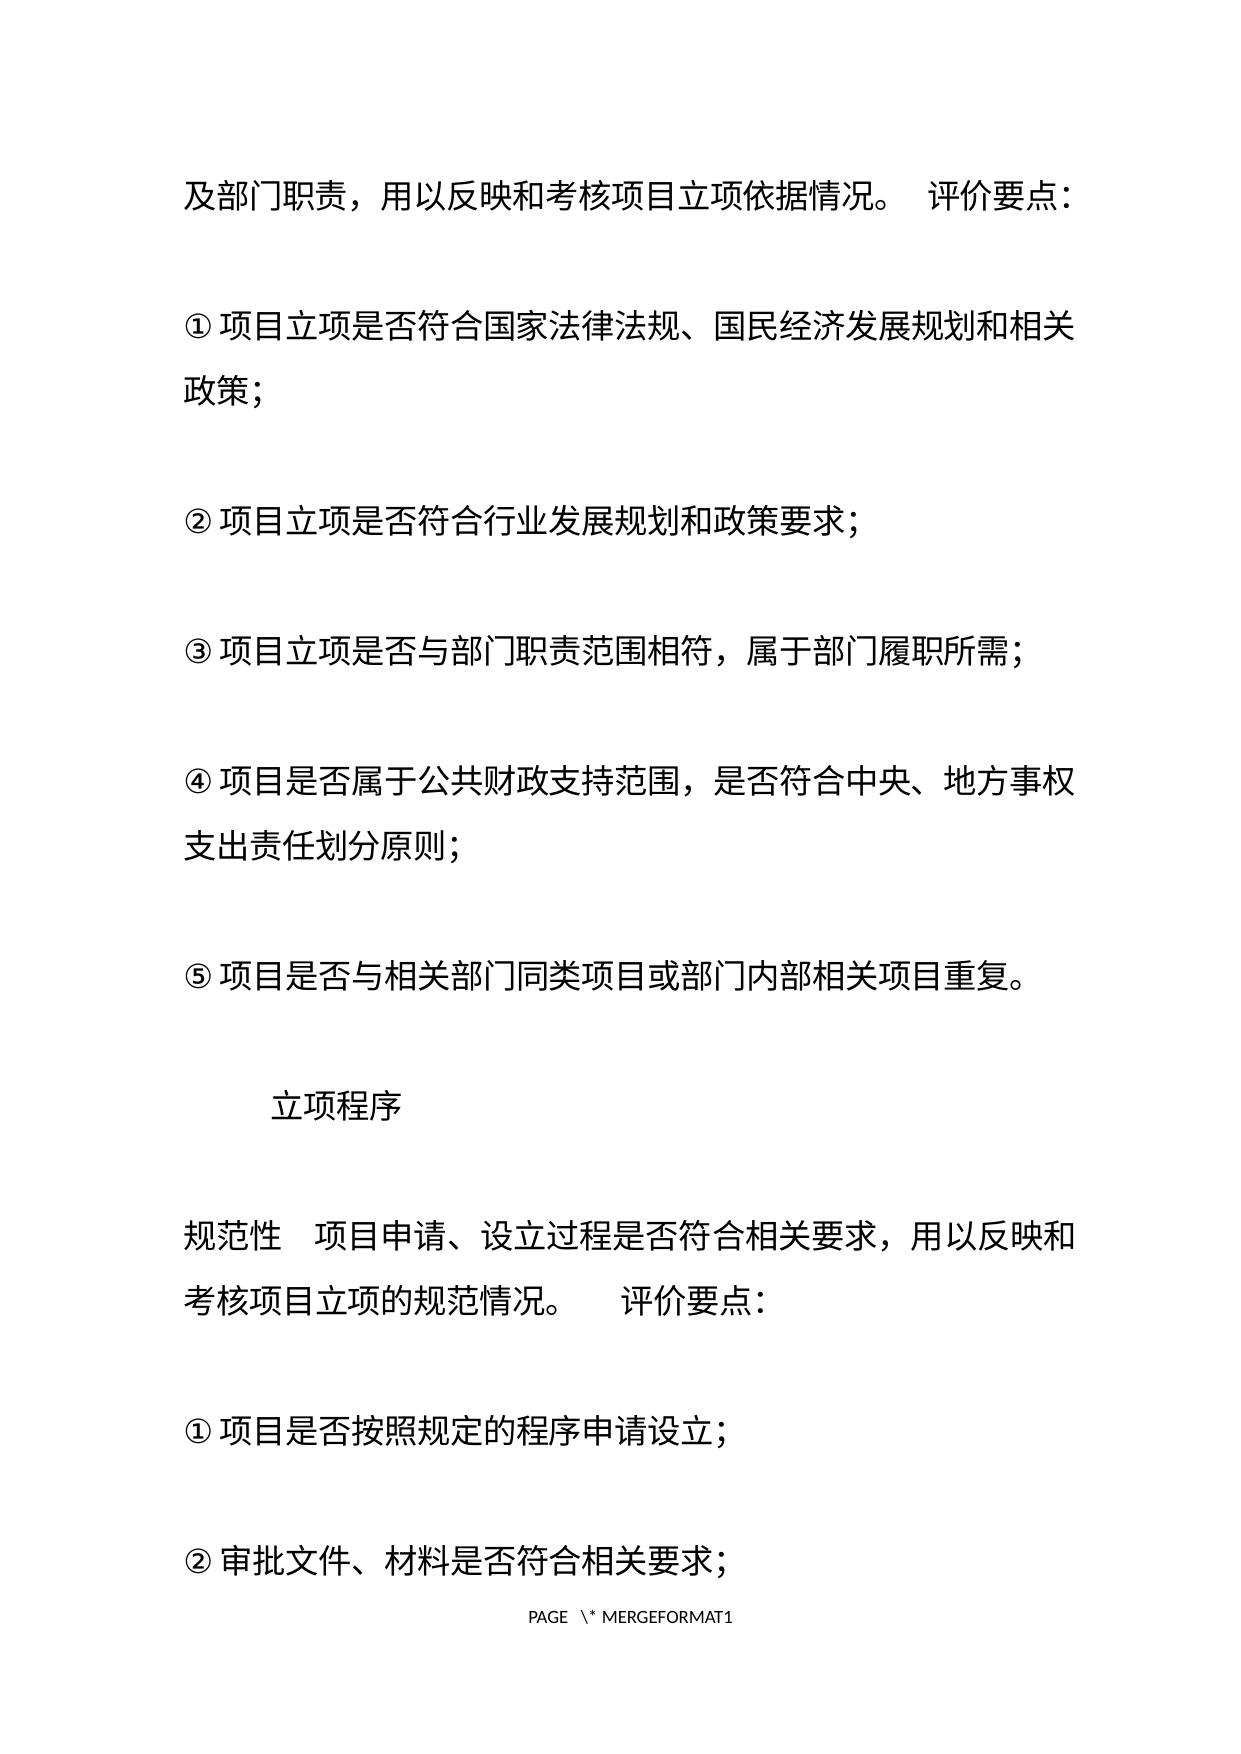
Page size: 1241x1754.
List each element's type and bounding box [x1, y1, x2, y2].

text [183, 162, 1078, 1592]
